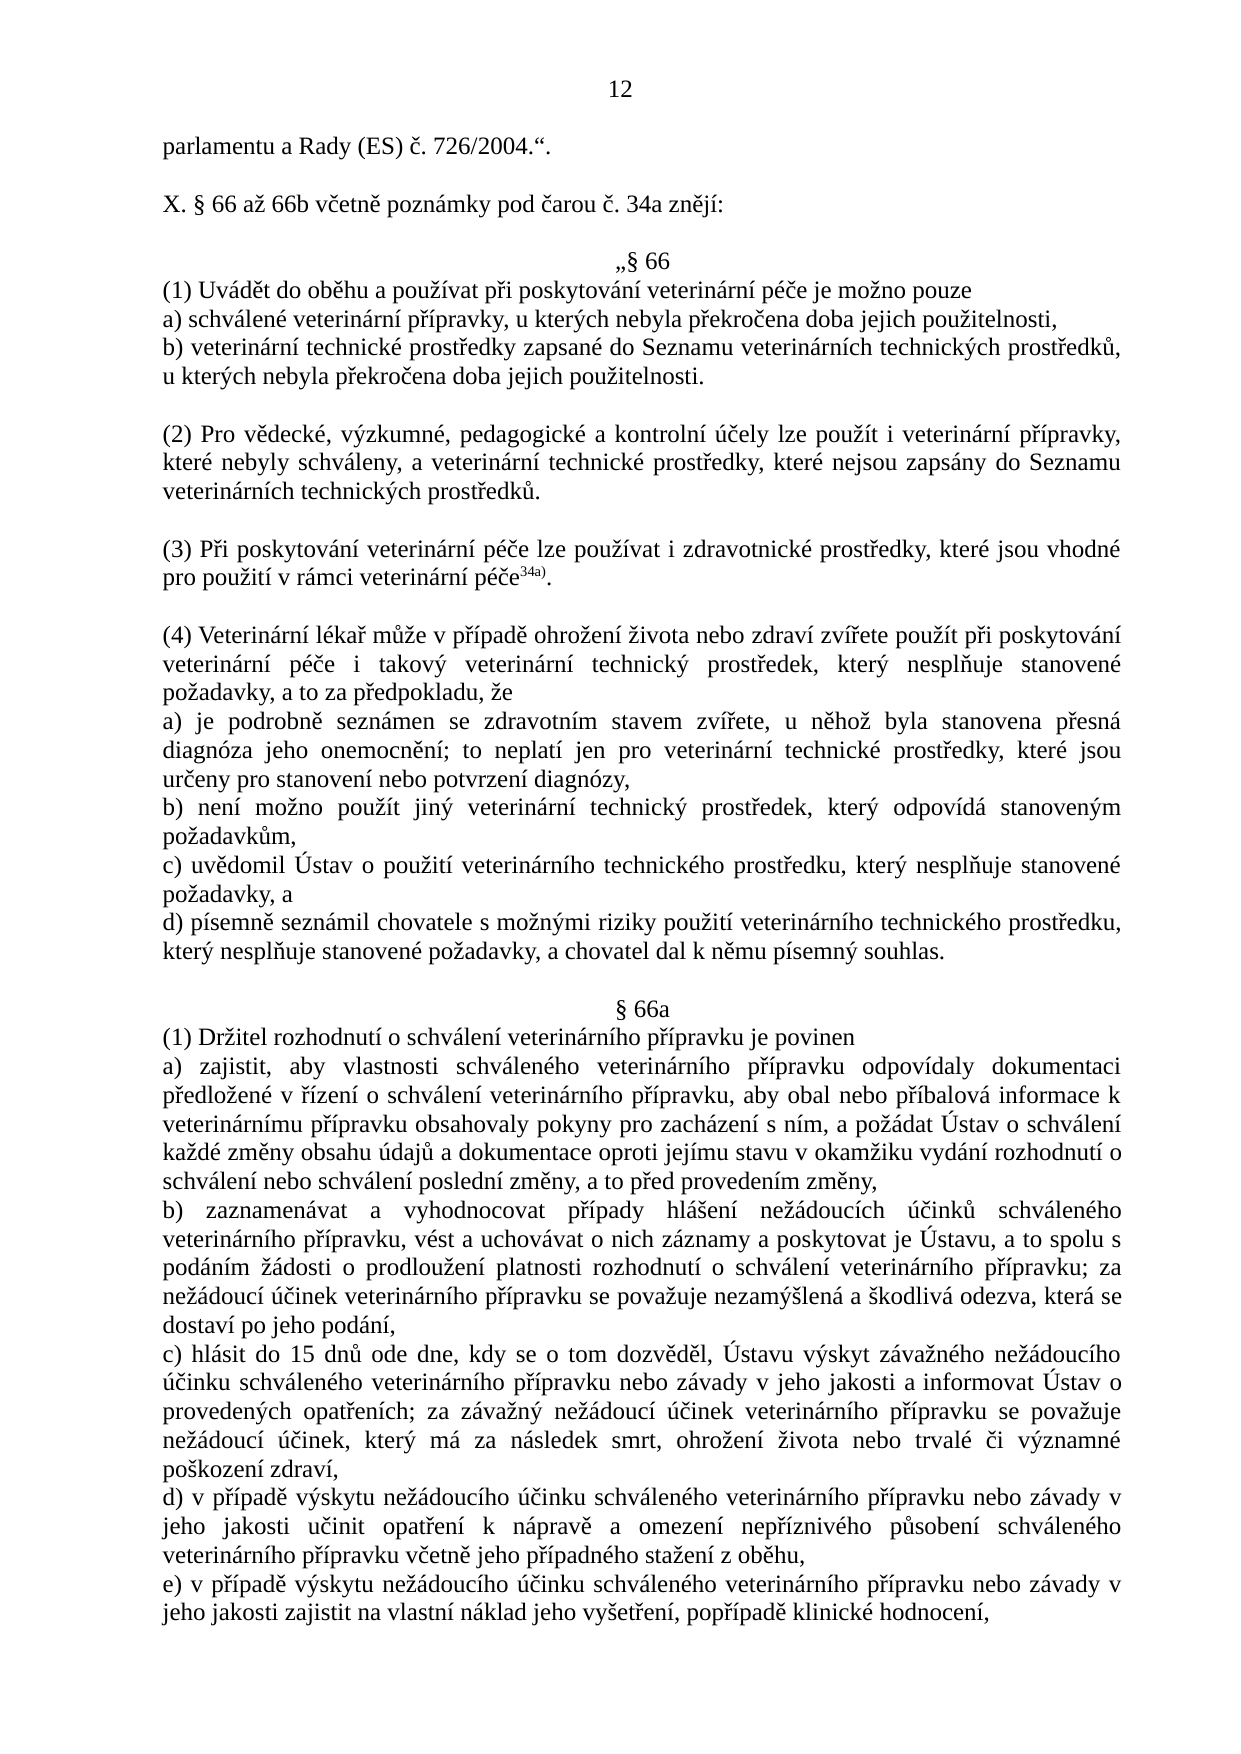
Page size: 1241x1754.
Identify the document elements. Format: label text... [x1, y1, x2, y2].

text (2) Pro vědecké, výzkumné, pedagogické a kontrolní účely lze použít i veterinární přípravky, které nebyly schváleny, a veterinární technické prostředky, které nejsou zapsány do Seznamu veterinárních technických prostředků. [162, 419, 1122, 505]
text a) je podrobně seznámen se zdravotním stavem zvířete, u něhož byla stanovena přesná diagnóza jeho onemocnění; to neplatí jen pro veterinární technické prostředky, které jsou určeny pro stanovení nebo potvrzení diagnózy, [162, 706, 1122, 792]
text a) zajistit, aby vlastnosti schváleného veterinárního přípravku odpovídaly dokumentaci předložené v řízení o schválení veterinárního přípravku, aby obal nebo příbalová informace k veterinárnímu přípravku obsahovaly pokyny pro zacházení s ním, a požádat Ústav o schválení každé změny obsahu údajů a dokumentace oproti jejímu stavu v okamžiku vydání rozhodnutí o schválení nebo schválení poslední změny, a to před provedením změny, [162, 1051, 1122, 1195]
text (1) Držitel rozhodnutí o schválení veterinárního přípravku je povinen [162, 1022, 1122, 1051]
text c) hlásit do 15 dnů ode dne, kdy se o tom dozvěděl, Ústavu výskyt závažného nežádoucího účinku schváleného veterinárního přípravku nebo závady v jeho jakosti a informovat Ústav o provedených opatřeních; za závažný nežádoucí účinek veterinárního přípravku se považuje nežádoucí účinek, který má za následek smrt, ohrožení života nebo trvalé či významné poškození zdraví, [162, 1339, 1122, 1482]
text d) v případě výskytu nežádoucího účinku schváleného veterinárního přípravku nebo závady v jeho jakosti učinit opatření k nápravě a omezení nepříznivého působení schváleného veterinárního přípravku včetně jeho případného stažení z oběhu, [162, 1482, 1122, 1569]
text X. § 66 až 66b včetně poznámky pod čarou č. 34a znějí: [162, 189, 1122, 217]
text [162, 131, 1122, 160]
text c) uvědomil Ústav o použití veterinárního technického prostředku, který nesplňuje stanovené požadavky, a [162, 850, 1122, 907]
text b) veterinární technické prostředky zapsané do Seznamu veterinárních technických prostředků, u kterých nebyla překročena doba jejich použitelnosti. [162, 332, 1122, 390]
text (4) Veterinární lékař může v případě ohrožení života nebo zdraví zvířete použít při poskytování veterinární péče i takový veterinární technický prostředek, který nesplňuje stanovené požadavky, a to za předpokladu, že [162, 620, 1122, 706]
text b) zaznamenávat a vyhodnocovat případy hlášení nežádoucích účinků schváleného veterinárního přípravku, vést a uchovávat o nich záznamy a poskytovat je Ústavu, a to spolu s podáním žádosti o prodloužení platnosti rozhodnutí o schválení veterinárního přípravku; za nežádoucí účinek veterinárního přípravku se považuje nezamýšlená a škodlivá odezva, která se dostaví po jeho podání, [162, 1195, 1122, 1339]
text § 66a [162, 994, 1122, 1022]
text (1) Uvádět do oběhu a používat při poskytování veterinární péče je možno pouze [162, 275, 1122, 304]
text (3) Při poskytování veterinární péče lze používat i zdravotnické prostředky, které jsou vhodné pro použití v rámci veterinární péče34a). [162, 534, 1122, 591]
text e) v případě výskytu nežádoucího účinku schváleného veterinárního přípravku nebo závady v jeho jakosti zajistit na vlastní náklad jeho vyšetření, popřípadě klinické hodnocení, [162, 1569, 1122, 1626]
text a) schválené veterinární přípravky, u kterých nebyla překročena doba jejich použitelnosti, [162, 304, 1122, 332]
text d) písemně seznámil chovatele s možnými riziky použití veterinárního technického prostředku, který nesplňuje stanovené požadavky, a chovatel dal k němu písemný souhlas. [162, 907, 1122, 965]
text b) není možno použít jiný veterinární technický prostředek, který odpovídá stanoveným požadavkům, [162, 792, 1122, 850]
text „§ 66 [162, 246, 1122, 275]
